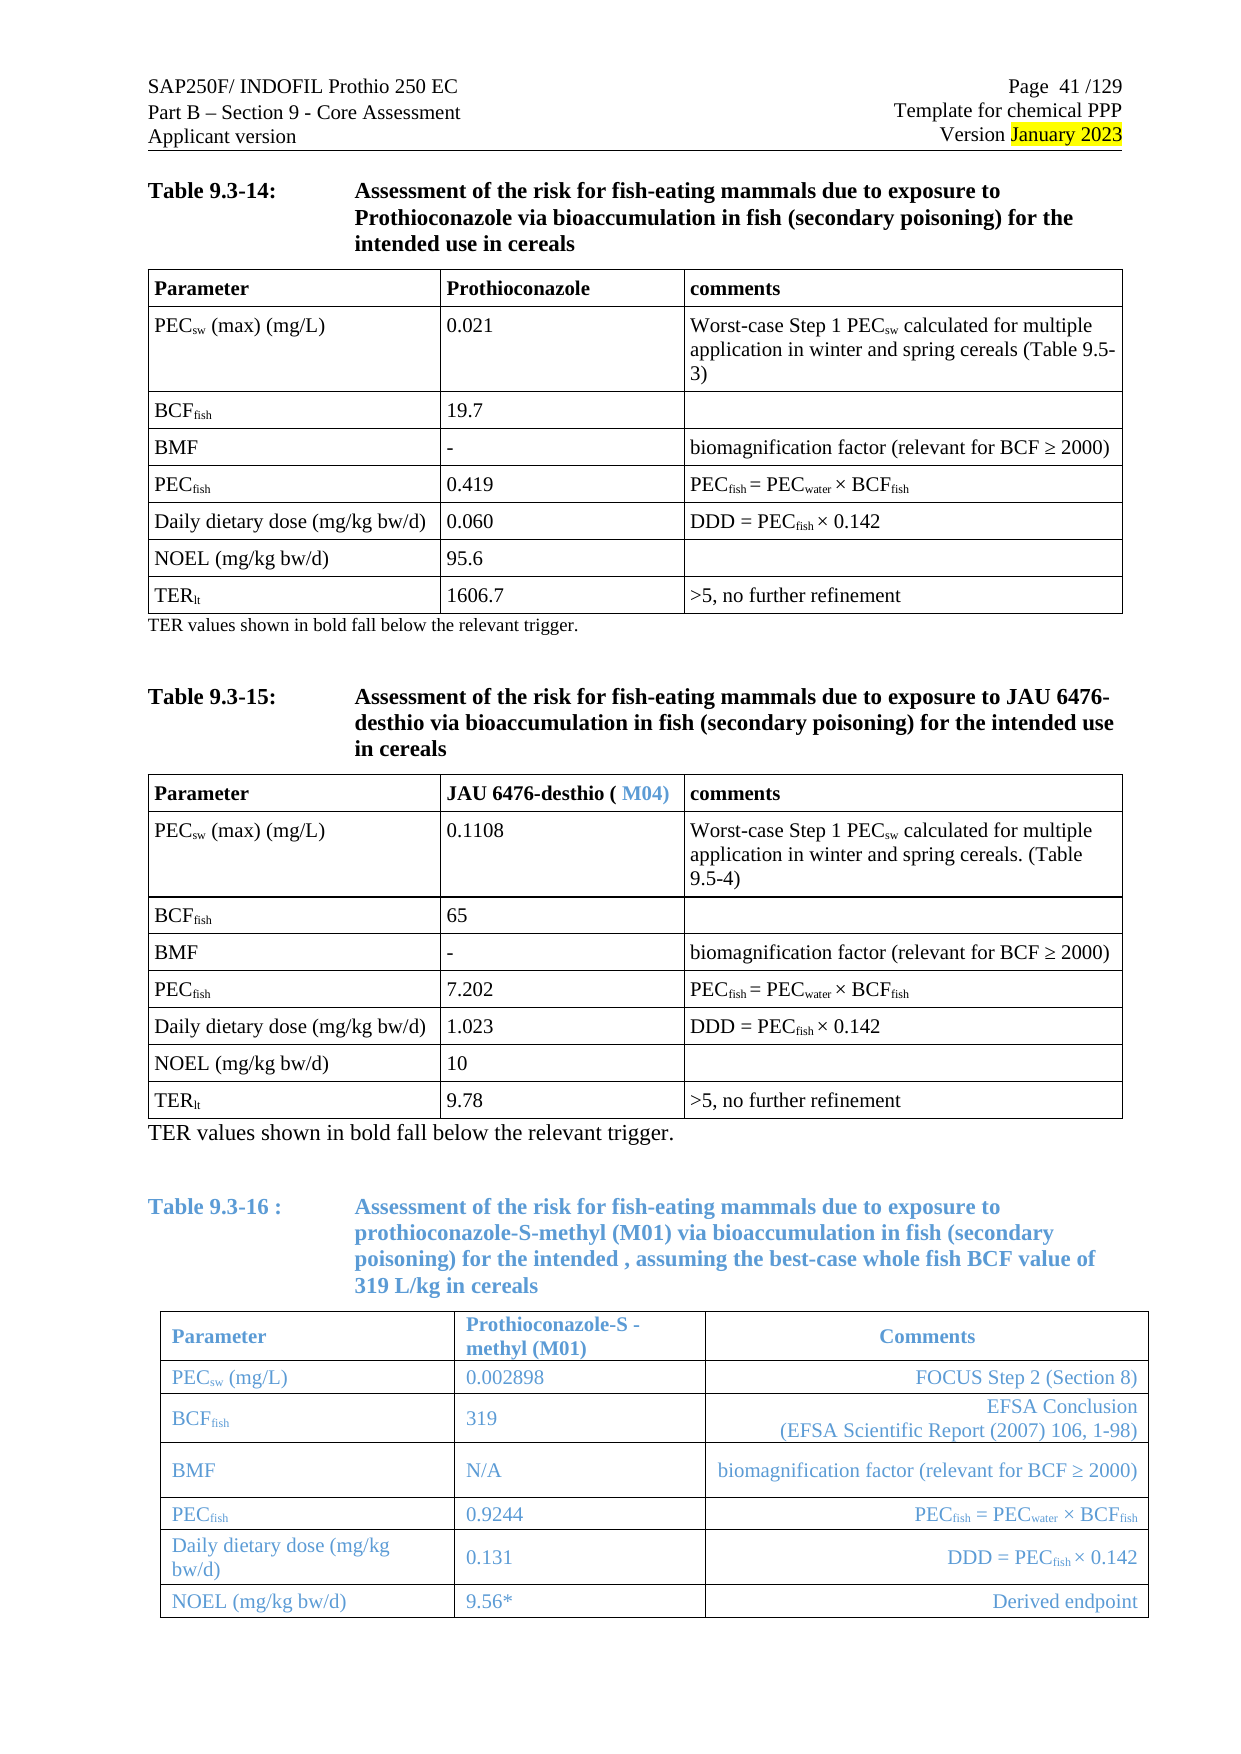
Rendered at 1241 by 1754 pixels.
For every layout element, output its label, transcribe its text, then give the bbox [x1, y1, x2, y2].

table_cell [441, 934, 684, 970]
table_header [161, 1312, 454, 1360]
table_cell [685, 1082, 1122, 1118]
table_header JAU 6476-desthio ( M04) [441, 775, 684, 811]
table_cell DDD = PECfish × 0.142 [685, 503, 1122, 539]
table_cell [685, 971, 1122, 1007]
table_cell BCFfish [149, 392, 440, 428]
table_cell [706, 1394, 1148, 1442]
text Table 9.3-16 : Assessment of the risk for fish-eating mammals due to exposure to prothioconazole-S-methyl (M01) via bioaccumulation in fish (secondary poisoning) for the intended , assuming the best-case whole fish BCF value of 319 L/kg in cereals [148, 1193, 1122, 1298]
table_cell 0.060 [441, 503, 684, 539]
text Table 9.3-15: Assessment of the risk for fish-eating mammals due to exposure to JAU 6476-desthio via bioaccumulation in fish (secondary poisoning) for the intended use in cereals [148, 683, 1122, 762]
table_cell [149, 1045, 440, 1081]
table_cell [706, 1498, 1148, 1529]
table_cell 0.419 [441, 466, 684, 502]
table_cell Worst-case Step 1 PECsw calculated for multiple application in winter and spring cereals. (Table 9.5-4) [685, 812, 1122, 896]
table_cell - [441, 429, 684, 465]
table_header Parameter [149, 775, 440, 811]
table_cell [685, 392, 1122, 428]
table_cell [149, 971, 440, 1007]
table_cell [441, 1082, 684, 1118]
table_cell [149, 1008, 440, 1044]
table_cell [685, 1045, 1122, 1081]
table_cell PECsw (max) (mg/L) [149, 812, 440, 896]
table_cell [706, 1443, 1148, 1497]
table_header comments [685, 270, 1122, 306]
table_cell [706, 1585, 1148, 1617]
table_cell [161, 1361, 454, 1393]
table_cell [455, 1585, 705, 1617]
table_cell BCFfish [149, 898, 440, 933]
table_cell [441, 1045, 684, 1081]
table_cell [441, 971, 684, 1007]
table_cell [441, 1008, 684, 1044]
table_cell Worst-case Step 1 PECsw calculated for multiple application in winter and spring cereals (Table 9.5-3) [685, 307, 1122, 391]
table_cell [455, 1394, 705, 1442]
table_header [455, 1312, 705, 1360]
text TER values shown in bold fall below the relevant trigger. [148, 614, 1122, 636]
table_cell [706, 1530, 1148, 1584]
table_header Prothioconazole [441, 270, 684, 306]
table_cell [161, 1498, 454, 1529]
table_cell 0.1108 [441, 812, 684, 896]
table_cell PECfish [149, 466, 440, 502]
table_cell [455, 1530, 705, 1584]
text TER values shown in bold fall below the relevant trigger. [148, 1119, 1122, 1146]
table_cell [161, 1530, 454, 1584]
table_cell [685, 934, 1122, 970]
table_cell [685, 540, 1122, 576]
table_header comments [685, 775, 1122, 811]
table_header Parameter [149, 270, 440, 306]
table_cell BMF [149, 429, 440, 465]
table_cell 19.7 [441, 392, 684, 428]
text Table 9.3-14: Assessment of the risk for fish-eating mammals due to exposure to Prothioconazole via bioaccumulation in fish (secondary poisoning) for the intended use in cereals [148, 177, 1122, 256]
table_cell >5, no further refinement [685, 577, 1122, 613]
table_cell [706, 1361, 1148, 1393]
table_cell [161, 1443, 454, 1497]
table_cell 1606.7 [441, 577, 684, 613]
table_cell [685, 898, 1122, 933]
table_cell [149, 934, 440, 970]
table_cell biomagnification factor (relevant for BCF ≥ 2000) [685, 429, 1122, 465]
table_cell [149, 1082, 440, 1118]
table_cell Daily dietary dose (mg/kg bw/d) [149, 503, 440, 539]
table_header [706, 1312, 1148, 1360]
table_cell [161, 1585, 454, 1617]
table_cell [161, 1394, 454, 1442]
table_cell PECsw (max) (mg/L) [149, 307, 440, 391]
table_cell 95.6 [441, 540, 684, 576]
table_cell 0.021 [441, 307, 684, 391]
table_cell NOEL (mg/kg bw/d) [149, 540, 440, 576]
table_cell 65 [441, 898, 684, 933]
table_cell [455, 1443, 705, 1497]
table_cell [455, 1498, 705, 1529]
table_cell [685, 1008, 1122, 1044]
table_cell PECfish = PECwater × BCFfish [685, 466, 1122, 502]
table_cell TERlt [149, 577, 440, 613]
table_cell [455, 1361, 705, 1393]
